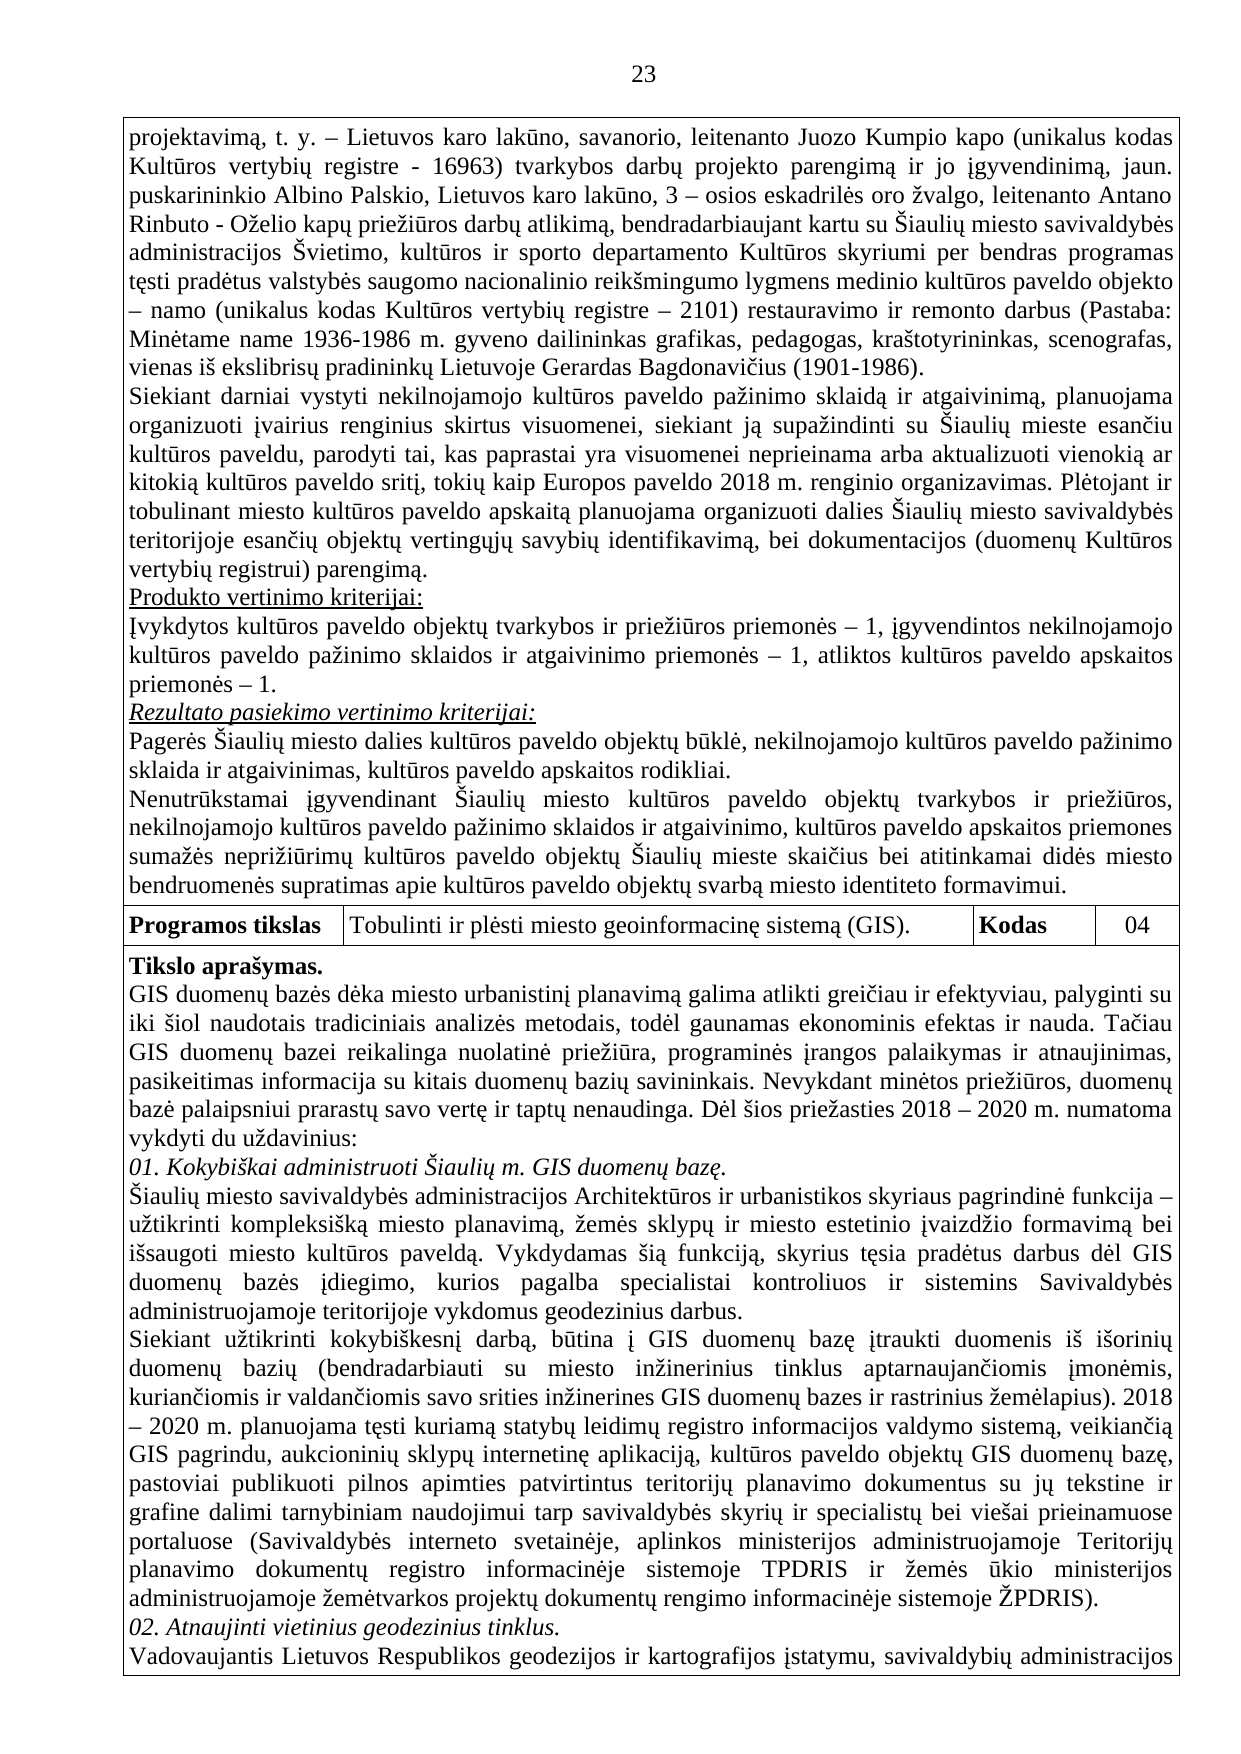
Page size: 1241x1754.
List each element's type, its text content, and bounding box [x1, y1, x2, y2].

table_cell Kodas [974, 906, 1095, 945]
table_cell Programos tikslas [124, 906, 343, 945]
table_cell 04 [1096, 906, 1179, 945]
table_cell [124, 946, 1179, 1675]
table_cell Tobulinti ir plėsti miesto geoinformacinę sistemą (GIS). [344, 906, 973, 945]
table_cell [124, 118, 1179, 904]
